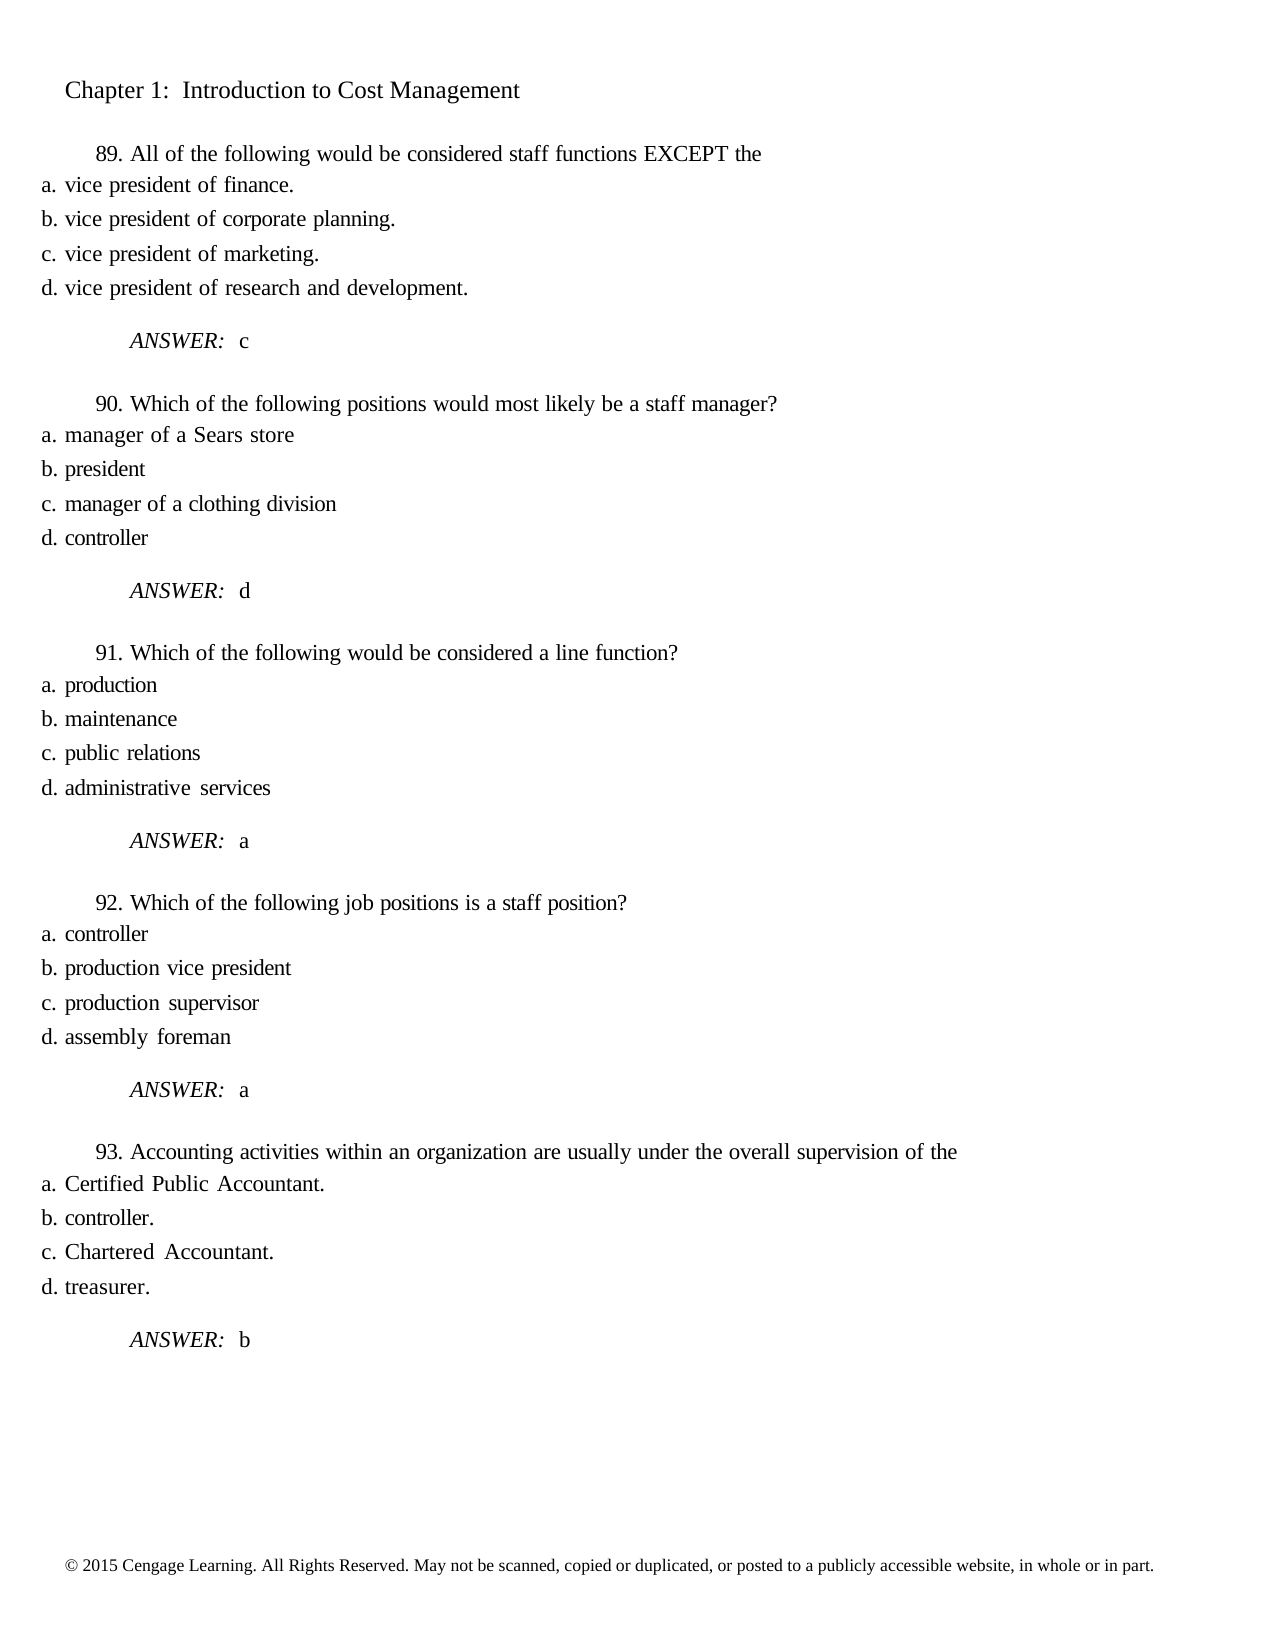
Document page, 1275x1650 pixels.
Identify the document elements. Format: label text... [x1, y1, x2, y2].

text ANSWER: a [130, 1076, 1189, 1103]
text ANSWER: d [130, 577, 1189, 604]
list administrative services [41, 774, 1189, 800]
list production supervisor [41, 989, 1189, 1015]
list vice president of research and development. [41, 274, 1189, 301]
list production vice president [41, 954, 1189, 981]
list Certified Public Accountant. [41, 1170, 1189, 1196]
list maintenance [41, 705, 1189, 731]
list Accounting activities within an organization are usually under the overall supervision of the [95, 1138, 1189, 1165]
list All of the following would be considered staff functions EXCEPT the [95, 140, 1189, 166]
text ANSWER: b [130, 1326, 1189, 1353]
list Chartered Accountant. [41, 1238, 1189, 1265]
list vice president of corporate planning. [41, 205, 1189, 232]
list controller [41, 920, 1189, 946]
list Which of the following job positions is a staff position? [95, 889, 1189, 915]
text ANSWER: a [130, 827, 1189, 853]
list vice president of marketing. [41, 240, 1189, 266]
list controller. [41, 1204, 1189, 1230]
list treasurer. [41, 1273, 1189, 1299]
list assembly foreman [41, 1023, 1189, 1049]
list vice president of finance. [41, 171, 1189, 197]
list manager of a clothing division [41, 489, 1189, 516]
list manager of a Sears store [41, 421, 1189, 447]
text ANSWER: c [130, 328, 1189, 354]
list Which of the following positions would most likely be a staff manager? [95, 389, 1189, 416]
list production [41, 671, 1189, 697]
list president [41, 455, 1189, 482]
list controller [41, 524, 1189, 550]
list Which of the following would be considered a line function? [95, 639, 1189, 666]
list public relations [41, 739, 1189, 766]
